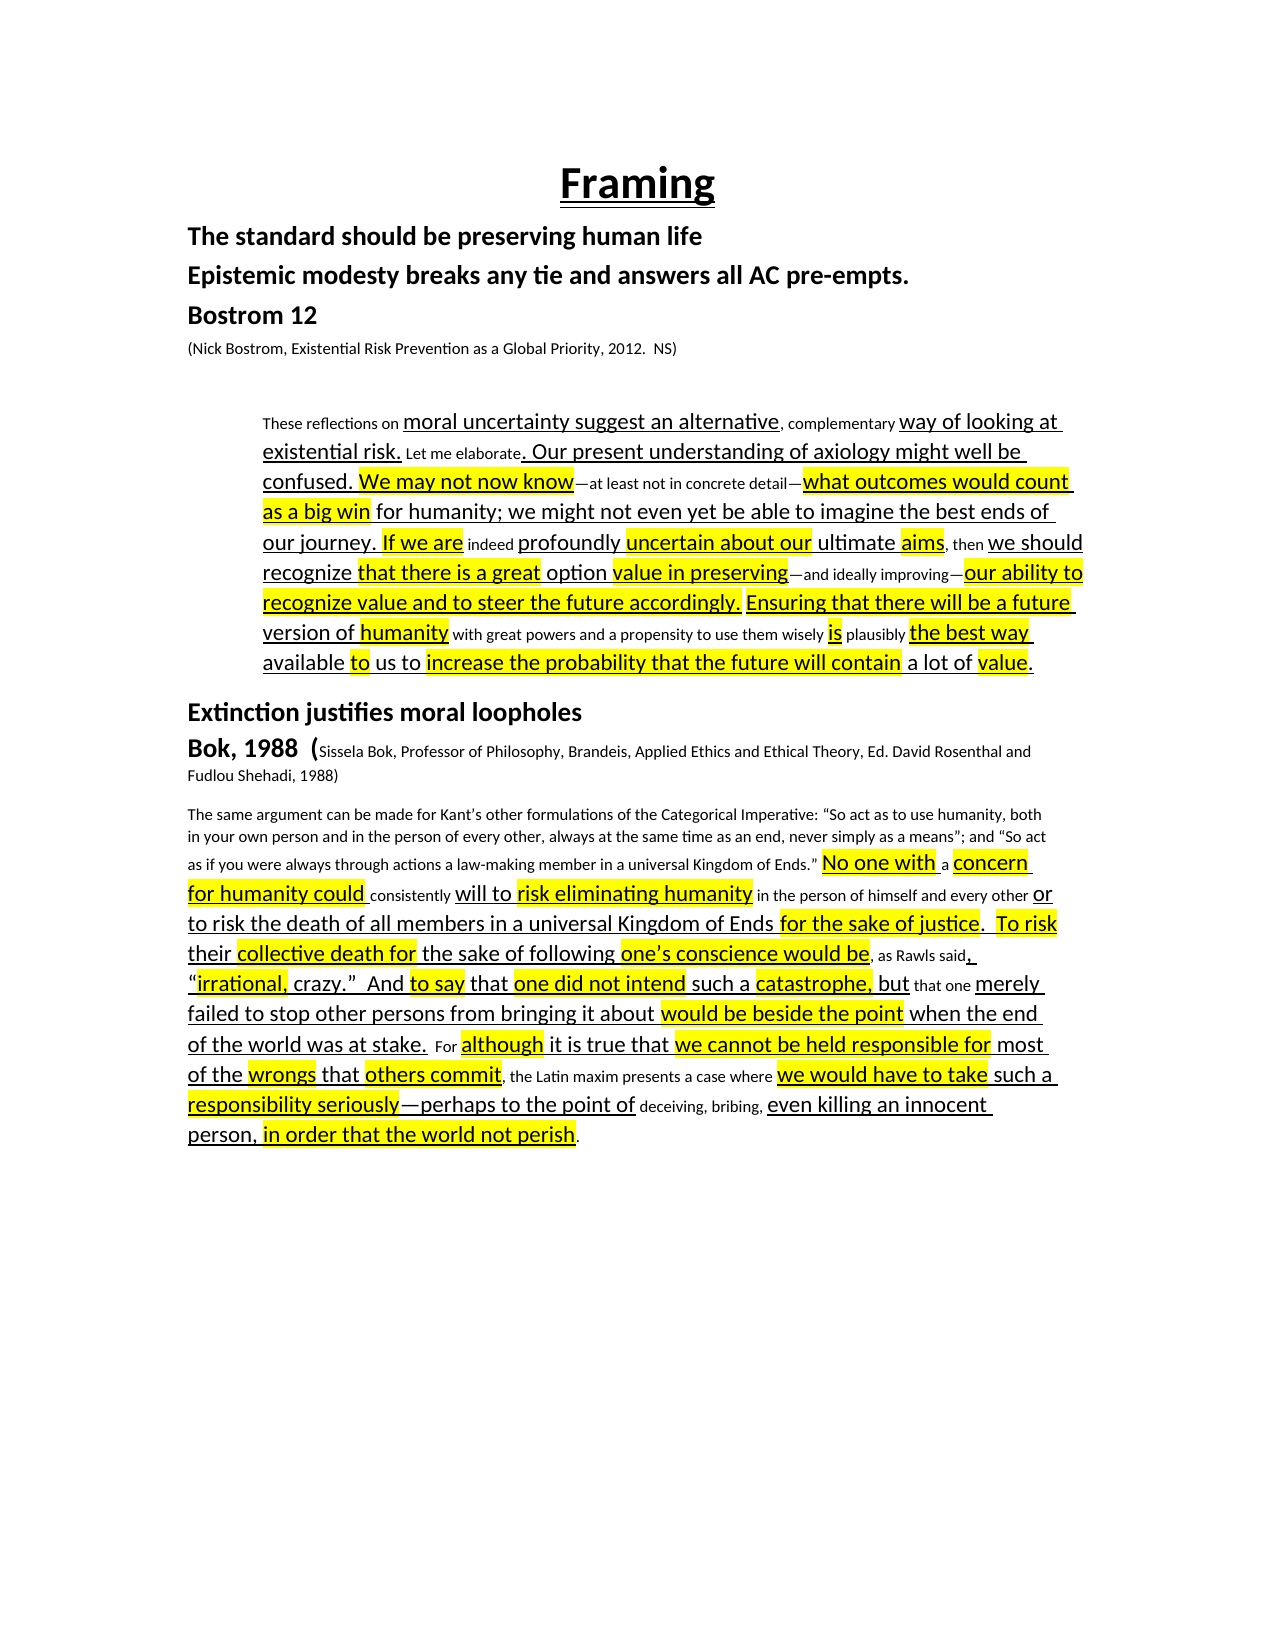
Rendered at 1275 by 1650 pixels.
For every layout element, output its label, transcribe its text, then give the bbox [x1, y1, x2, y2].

subtitle Extinction justifies moral loopholes [187, 695, 1087, 728]
text The same argument can be made for Kant’s other formulations of the Categorical Imperative: “So act as to use humanity, both in your own person and in the person of every other, always at the same time as an end, never simply as a means”; and “So act as if you were always through actions a law-making member in a universal Kingdom of Ends.” No one with a concern for humanity could consistently will to risk eliminating humanity in the person of himself and every other or to risk the death of all members in a universal Kingdom of Ends for the sake of justice. To risk their collective death for the sake of following one’s conscience would be, as Rawls said, “irrational, crazy.” And to say that one did not intend such a catastrophe, but that one merely failed to stop other persons from bringing it about would be beside the point when the end of the world was at stake. For although it is true that we cannot be held responsible for most of the wrongs that others commit, the Latin maxim presents a case where we would have to take such a responsibility seriously—perhaps to the point of deceiving, bribing, even killing an innocent person, in order that the world not perish. [187, 804, 1057, 933]
text Bok, 1988 (Sissela Bok, Professor of Philosophy, Brandeis, Applied Ethics and Ethical Theory, Ed. David Rosenthal and Fudlou Shehadi, 1988) [187, 731, 1057, 786]
subtitle Bostrom 12 [187, 298, 1087, 331]
subtitle Framing [187, 154, 1087, 210]
subtitle Epistemic modesty breaks any tie and answers all AC pre-empts. [187, 258, 1087, 291]
text The same argument can be made for Kant’s other formulations of the Categorical Imperative: “So act as to use humanity, both in your own person and in the person of every other, always at the same time as an end, never simply as a means”; and “So act as if you were always through actions a law-making member in a universal Kingdom of Ends.” No one with a concern for humanity could consistently will to risk eliminating humanity in the person of himself and every other or to risk the death of all members in a universal Kingdom of Ends for the sake of justice. To risk their collective death for the sake of following one’s conscience would be, as Rawls said, “irrational, crazy.” And to say that one did not intend such a catastrophe, but that one merely failed to stop other persons from bringing it about would be beside the point when the end of the world was at stake. For although it is true that we cannot be held responsible for most of the wrongs that others commit, the Latin maxim presents a case where we would have to take such a responsibility seriously—perhaps to the point of deceiving, bribing, even killing an innocent person, in order that the world not perish. [187, 934, 1057, 1148]
subtitle (Nick Bostrom, Existential Risk Prevention as a Global Priority, 2012. NS) [187, 338, 1087, 358]
text These reflections on moral uncertainty suggest an alternative, complementary way of looking at existential risk. Let me elaborate. Our present understanding of axiology might well be confused. We may not now know—at least not in concrete detail—what outcomes would count as a big win for humanity; we might not even yet be able to imagine the best ends of our journey. If we are indeed profoundly uncertain about our ultimate aims, then we should recognize that there is a great option value in preserving—and ideally improving—our ability to recognize value and to steer the future accordingly. Ensuring that there will be a future version of humanity with great powers and a propensity to use them wisely is plausibly the best way available to us to increase the probability that the future will contain a lot of value. [262, 407, 1087, 676]
subtitle The standard should be preserving human life [187, 219, 1087, 252]
